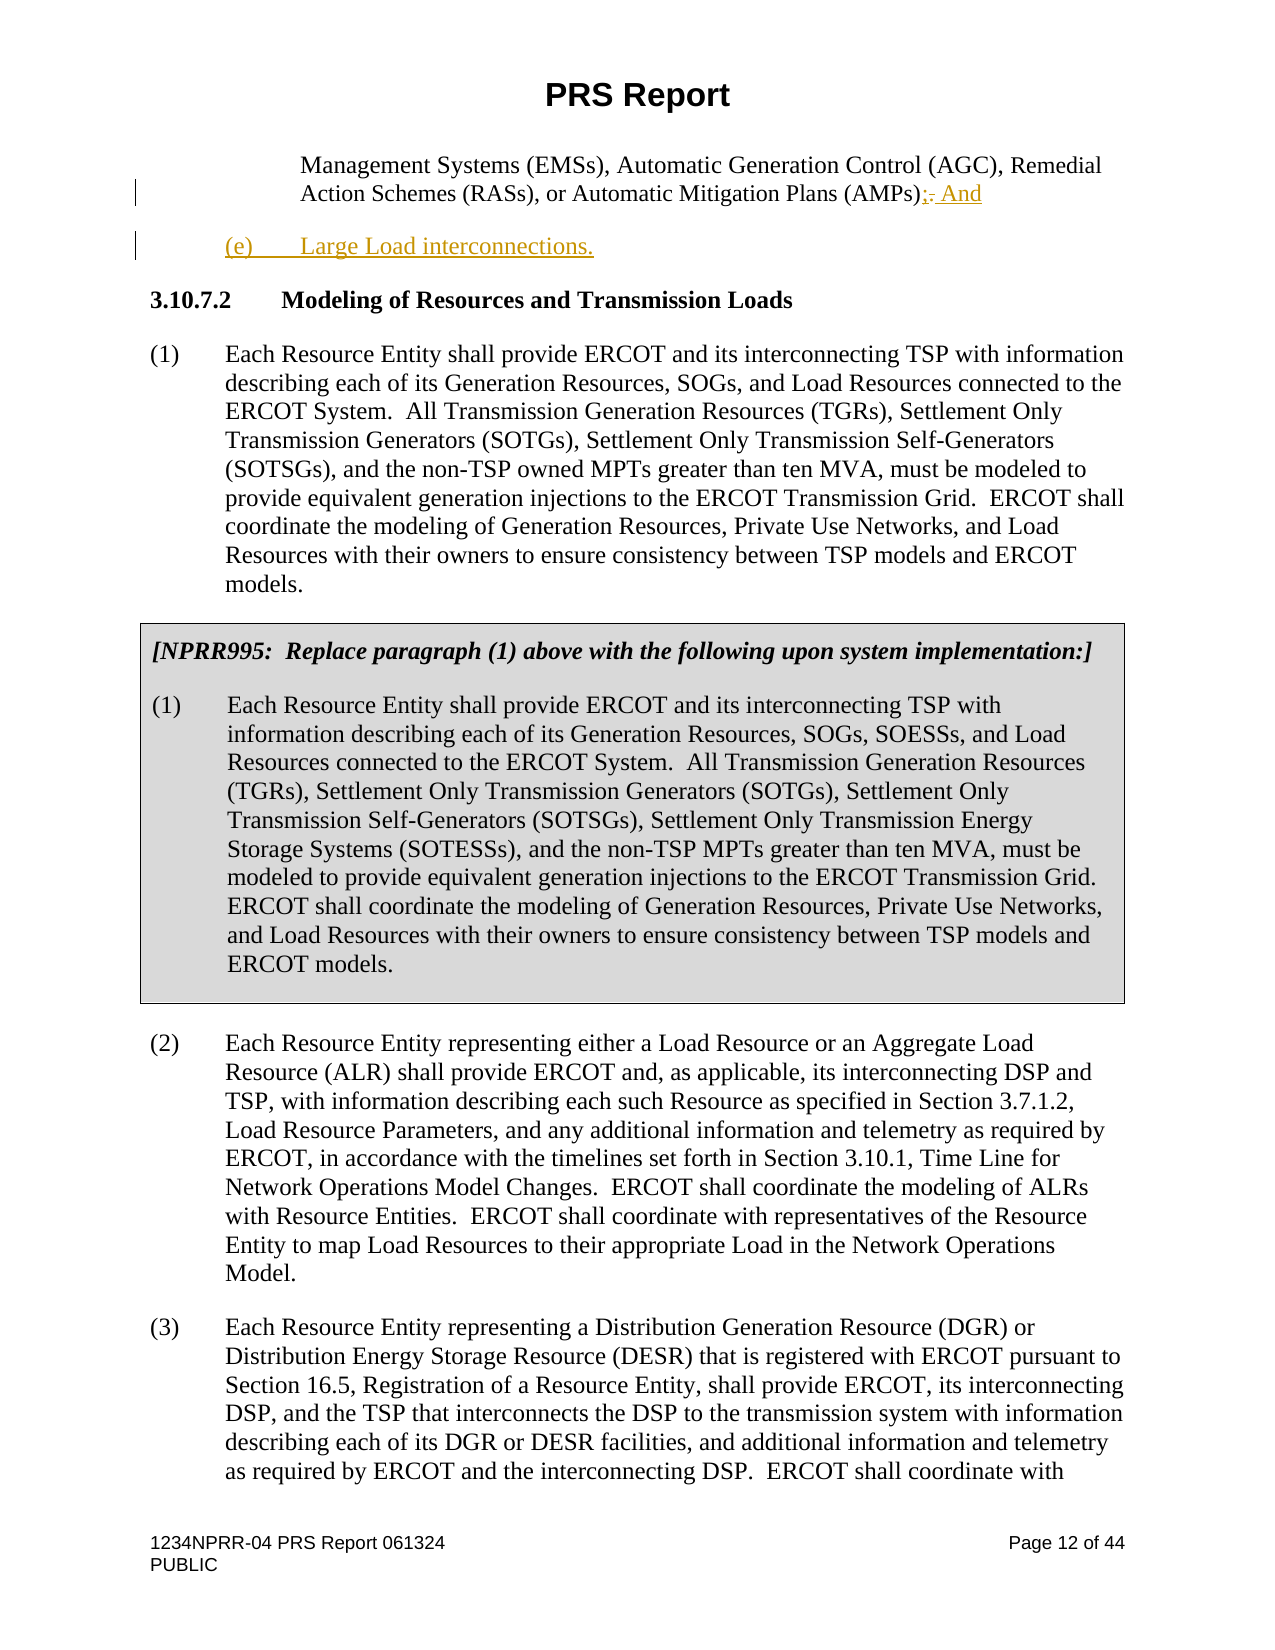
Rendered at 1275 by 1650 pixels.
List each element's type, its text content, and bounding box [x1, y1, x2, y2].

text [150, 1312, 1125, 1485]
table_header [NPRR995: Replace paragraph (1) above with the following upon system implementation:] (1) Each Resource Entity shall provide ERCOT and its interconnecting TSP with information describing each of its Generation Resources, SOGs, SOESSs, and Load Resources connected to the ERCOT System. All Transmission Generation Resources (TGRs), Settlement Only Transmission Generators (SOTGs), Settlement Only Transmission Self-Generators (SOTSGs), Settlement Only Transmission Energy Storage Systems (SOTESSs), and the non-TSP MPTs greater than ten MVA, must be modeled to provide equivalent generation injections to the ERCOT Transmission Grid. ERCOT shall coordinate the modeling of Generation Resources, Private Use Networks, and Load Resources with their owners to ensure consistency between TSP models and ERCOT models. [141, 624, 1124, 1002]
text (2) Each Resource Entity representing either a Load Resource or an Aggregate Load Resource (ALR) shall provide ERCOT and, as applicable, its interconnecting DSP and TSP, with information describing each such Resource as specified in Section 3.7.1.2, Load Resource Parameters, and any additional information and telemetry as required by ERCOT, in accordance with the timelines set forth in Section 3.10.1, Time Line for Network Operations Model Changes. ERCOT shall coordinate the modeling of ALRs with Resource Entities. ERCOT shall coordinate with representatives of the Resource Entity to map Load Resources to their appropriate Load in the Network Operations Model. [150, 1028, 1125, 1287]
text (1) Each Resource Entity shall provide ERCOT and its interconnecting TSP with information describing each of its Generation Resources, SOGs, and Load Resources connected to the ERCOT System. All Transmission Generation Resources (TGRs), Settlement Only Transmission Generators (SOTGs), Settlement Only Transmission Self-Generators (SOTSGs), and the non-TSP owned MPTs greater than ten MVA, must be modeled to provide equivalent generation injections to the ERCOT Transmission Grid. ERCOT shall coordinate the modeling of Generation Resources, Private Use Networks, and Load Resources with their owners to ensure consistency between TSP models and ERCOT models. [150, 339, 1125, 598]
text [225, 150, 1125, 206]
text 3.10.7.2 Modeling of Resources and Transmission Loads [150, 285, 1125, 314]
